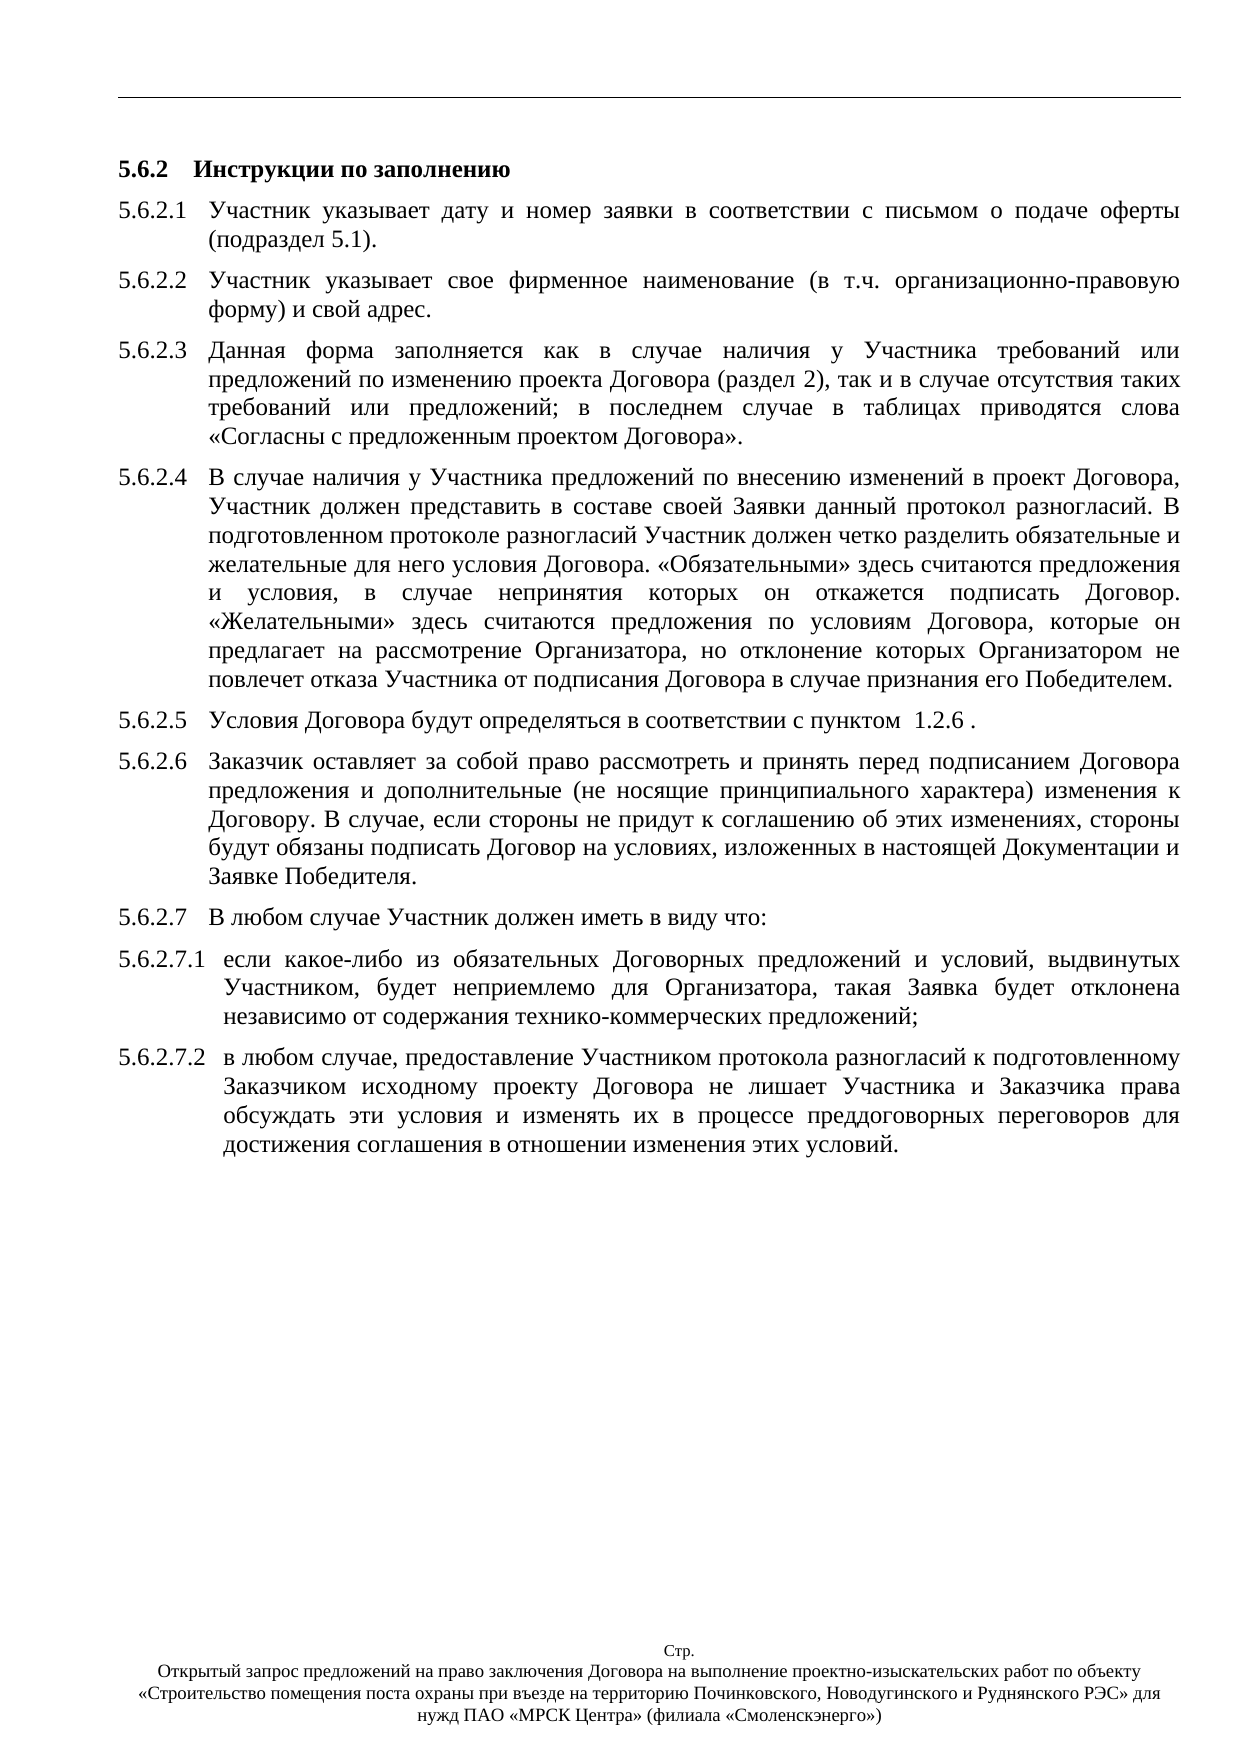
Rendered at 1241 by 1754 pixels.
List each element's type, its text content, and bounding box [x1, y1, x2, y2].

list если какое-либо из обязательных Договорных предложений и условий, выдвинутых Участником, будет неприемлемо для Организатора, такая Заявка будет отклонена независимо от содержания технико-коммерческих предложений; [118, 944, 1181, 1030]
list Участник указывает дату и номер заявки в соответствии с письмом о подаче оферты (подраздел 5.1). [118, 195, 1181, 252]
list Данная форма заполняется как в случае наличия у Участника требований или предложений по изменению проекта Договора (раздел 2), так и в случае отсутствия таких требований или предложений; в последнем случае в таблицах приводятся слова «Согласны с предложенным проектом Договора». [118, 335, 1181, 450]
list Заказчик оставляет за собой право рассмотреть и принять перед подписанием Договора предложения и дополнительные (не носящие принципиального характера) изменения к Договору. В случае, если стороны не придут к соглашению об этих изменениях, стороны будут обязаны подписать Договор на условиях, изложенных в настоящей Документации и Заявке Победителя. [118, 746, 1181, 890]
list Участник указывает свое фирменное наименование (в т.ч. организационно-правовую форму) и свой адрес. [118, 265, 1181, 322]
subtitle Инструкции по заполнению [118, 154, 1181, 182]
list в любом случае, предоставление Участником протокола разногласий к подготовленному Заказчиком исходному проекту Договора не лишает Участника и Заказчика права обсуждать эти условия и изменять их в процессе преддоговорных переговоров для достижения соглашения в отношении изменения этих условий. [118, 1042, 1181, 1157]
list В случае наличия у Участника предложений по внесению изменений в проект Договора, Участник должен представить в составе своей Заявки данный протокол разногласий. В подготовленном протоколе разногласий Участник должен четко разделить обязательные и желательные для него условия Договора. «Обязательными» здесь считаются предложения и условия, в случае непринятия которых он откажется подписать Договор. «Желательными» здесь считаются предложения по условиям Договора, которые он предлагает на рассмотрение Организатора, но отклонение которых Организатором не повлечет отказа Участника от подписания Договора в случае признания его Победителем. [118, 462, 1181, 692]
list Условия Договора будут определяться в соответствии с пунктом 1.2.6 . [118, 705, 1181, 734]
list В любом случае Участник должен иметь в виду что: [118, 902, 1181, 931]
